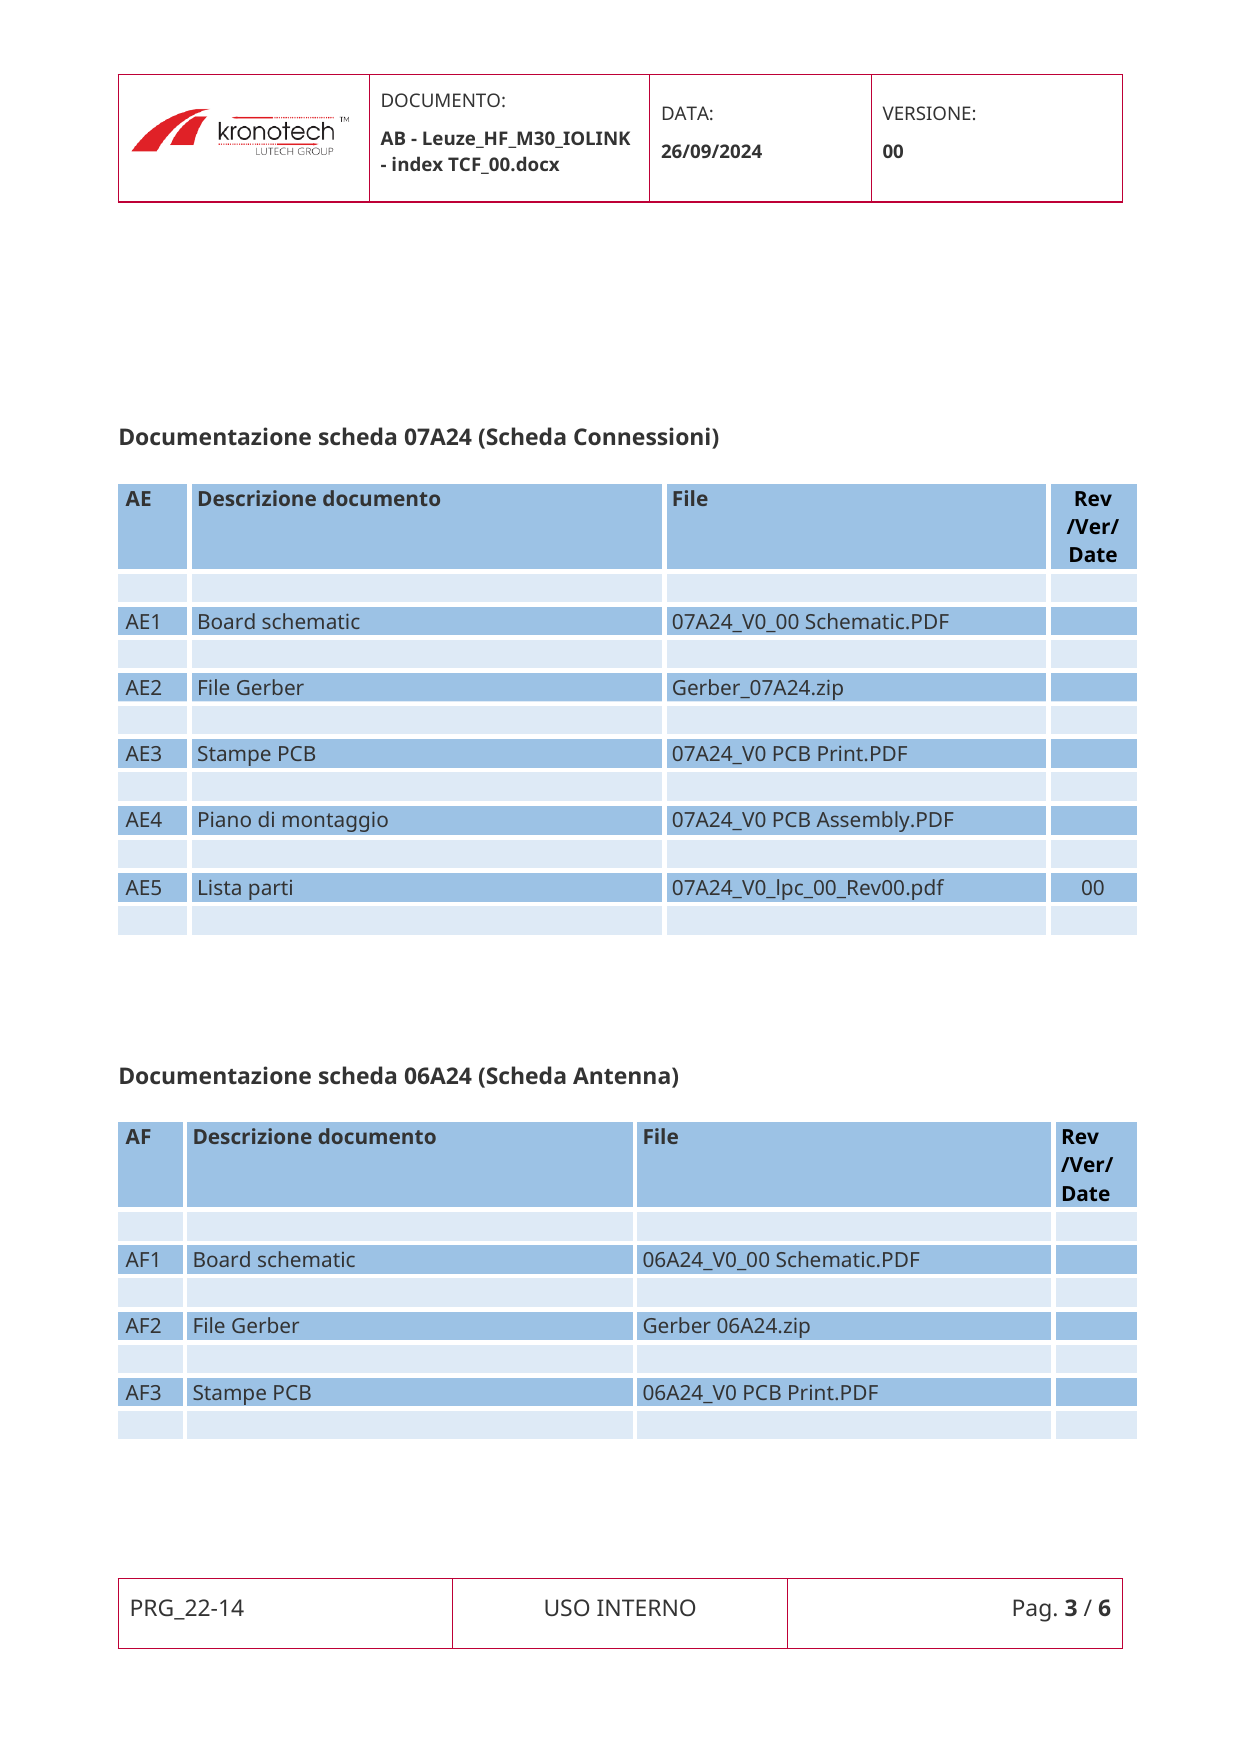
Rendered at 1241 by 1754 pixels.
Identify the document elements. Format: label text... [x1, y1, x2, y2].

table_cell 06A24_V0 PCB Print.PDF [637, 1378, 1051, 1406]
table_cell AF2 [118, 1312, 183, 1340]
table_cell [187, 1212, 633, 1241]
table_cell 06A24_V0_00 Schematic.PDF [637, 1245, 1051, 1274]
table_cell [637, 1345, 1051, 1373]
table_cell [192, 640, 662, 668]
table_cell [187, 1278, 633, 1307]
table_cell [192, 706, 662, 734]
table_cell [192, 906, 662, 935]
table_cell [1056, 1345, 1137, 1373]
table_cell [1051, 574, 1137, 602]
table_cell File Gerber [192, 673, 662, 701]
table_cell File Gerber [187, 1312, 633, 1340]
table_cell [667, 906, 1046, 935]
table_cell [118, 640, 187, 668]
table_cell Stampe PCB [192, 739, 662, 768]
table_cell Piano di montaggio [192, 806, 662, 835]
table_cell [118, 1212, 183, 1241]
text Documentazione scheda 07A24 (Scheda Connessioni) [118, 421, 1122, 452]
table_header AF [118, 1122, 183, 1207]
table_cell [667, 772, 1046, 801]
table_cell [1051, 706, 1137, 734]
table_cell Board schematic [187, 1245, 633, 1274]
table_cell [187, 1345, 633, 1373]
table_cell [118, 840, 187, 868]
table_header Descrizione documento [192, 484, 662, 569]
picture [129, 102, 351, 162]
table_cell AE1 [118, 607, 187, 635]
table_cell 07A24_V0_lpc_00_Rev00.pdf [667, 873, 1046, 902]
table_cell Lista parti [192, 873, 662, 902]
table_header Descrizione documento [187, 1122, 633, 1207]
table_cell AF3 [118, 1378, 183, 1406]
table_cell [637, 1212, 1051, 1241]
table_cell Board schematic [192, 607, 662, 635]
table_cell 07A24_V0 PCB Assembly.PDF [667, 806, 1046, 835]
table_cell [667, 706, 1046, 734]
table_cell 07A24_V0_00 Schematic.PDF [667, 607, 1046, 635]
table_cell [637, 1411, 1051, 1439]
table_cell [1056, 1278, 1137, 1307]
table_cell Gerber_07A24.zip [667, 673, 1046, 701]
table_cell AE4 [118, 806, 187, 835]
table_header Rev /Ver/ Date [1051, 484, 1137, 569]
table_cell [667, 574, 1046, 602]
table_cell AE5 [118, 873, 187, 902]
table_cell [1056, 1212, 1137, 1241]
table_cell [1051, 840, 1137, 868]
table_cell [118, 906, 187, 935]
table_cell [1051, 906, 1137, 935]
table_cell [118, 1411, 183, 1439]
table_cell [192, 840, 662, 868]
table_cell [118, 706, 187, 734]
table_cell [118, 772, 187, 801]
table_cell [1051, 673, 1137, 701]
table_cell [1056, 1378, 1137, 1406]
table_cell [1056, 1312, 1137, 1340]
table_cell Stampe PCB [187, 1378, 633, 1406]
table_header AE [118, 484, 187, 569]
table_cell [1051, 806, 1137, 835]
table_header File [667, 484, 1046, 569]
table_cell [667, 640, 1046, 668]
table_cell [1051, 640, 1137, 668]
table_cell [1051, 772, 1137, 801]
table_cell [1051, 607, 1137, 635]
table_cell 00 [1051, 873, 1137, 902]
table_cell [118, 574, 187, 602]
table_cell [637, 1278, 1051, 1307]
table_cell [1056, 1245, 1137, 1274]
table_header File [637, 1122, 1051, 1207]
table_cell [192, 772, 662, 801]
table_cell [187, 1411, 633, 1439]
table_cell [192, 574, 662, 602]
table_cell [118, 1345, 183, 1373]
text Documentazione scheda 06A24 (Scheda Antenna) [118, 1060, 1122, 1091]
table_cell 07A24_V0 PCB Print.PDF [667, 739, 1046, 768]
table_cell [1056, 1411, 1137, 1439]
table_cell AF1 [118, 1245, 183, 1274]
table_cell AE3 [118, 739, 187, 768]
table_cell [1051, 739, 1137, 768]
table_header Rev /Ver/ Date [1056, 1122, 1137, 1207]
table_cell Gerber 06A24.zip [637, 1312, 1051, 1340]
table_cell [667, 840, 1046, 868]
table_cell [118, 1278, 183, 1307]
table_cell AE2 [118, 673, 187, 701]
